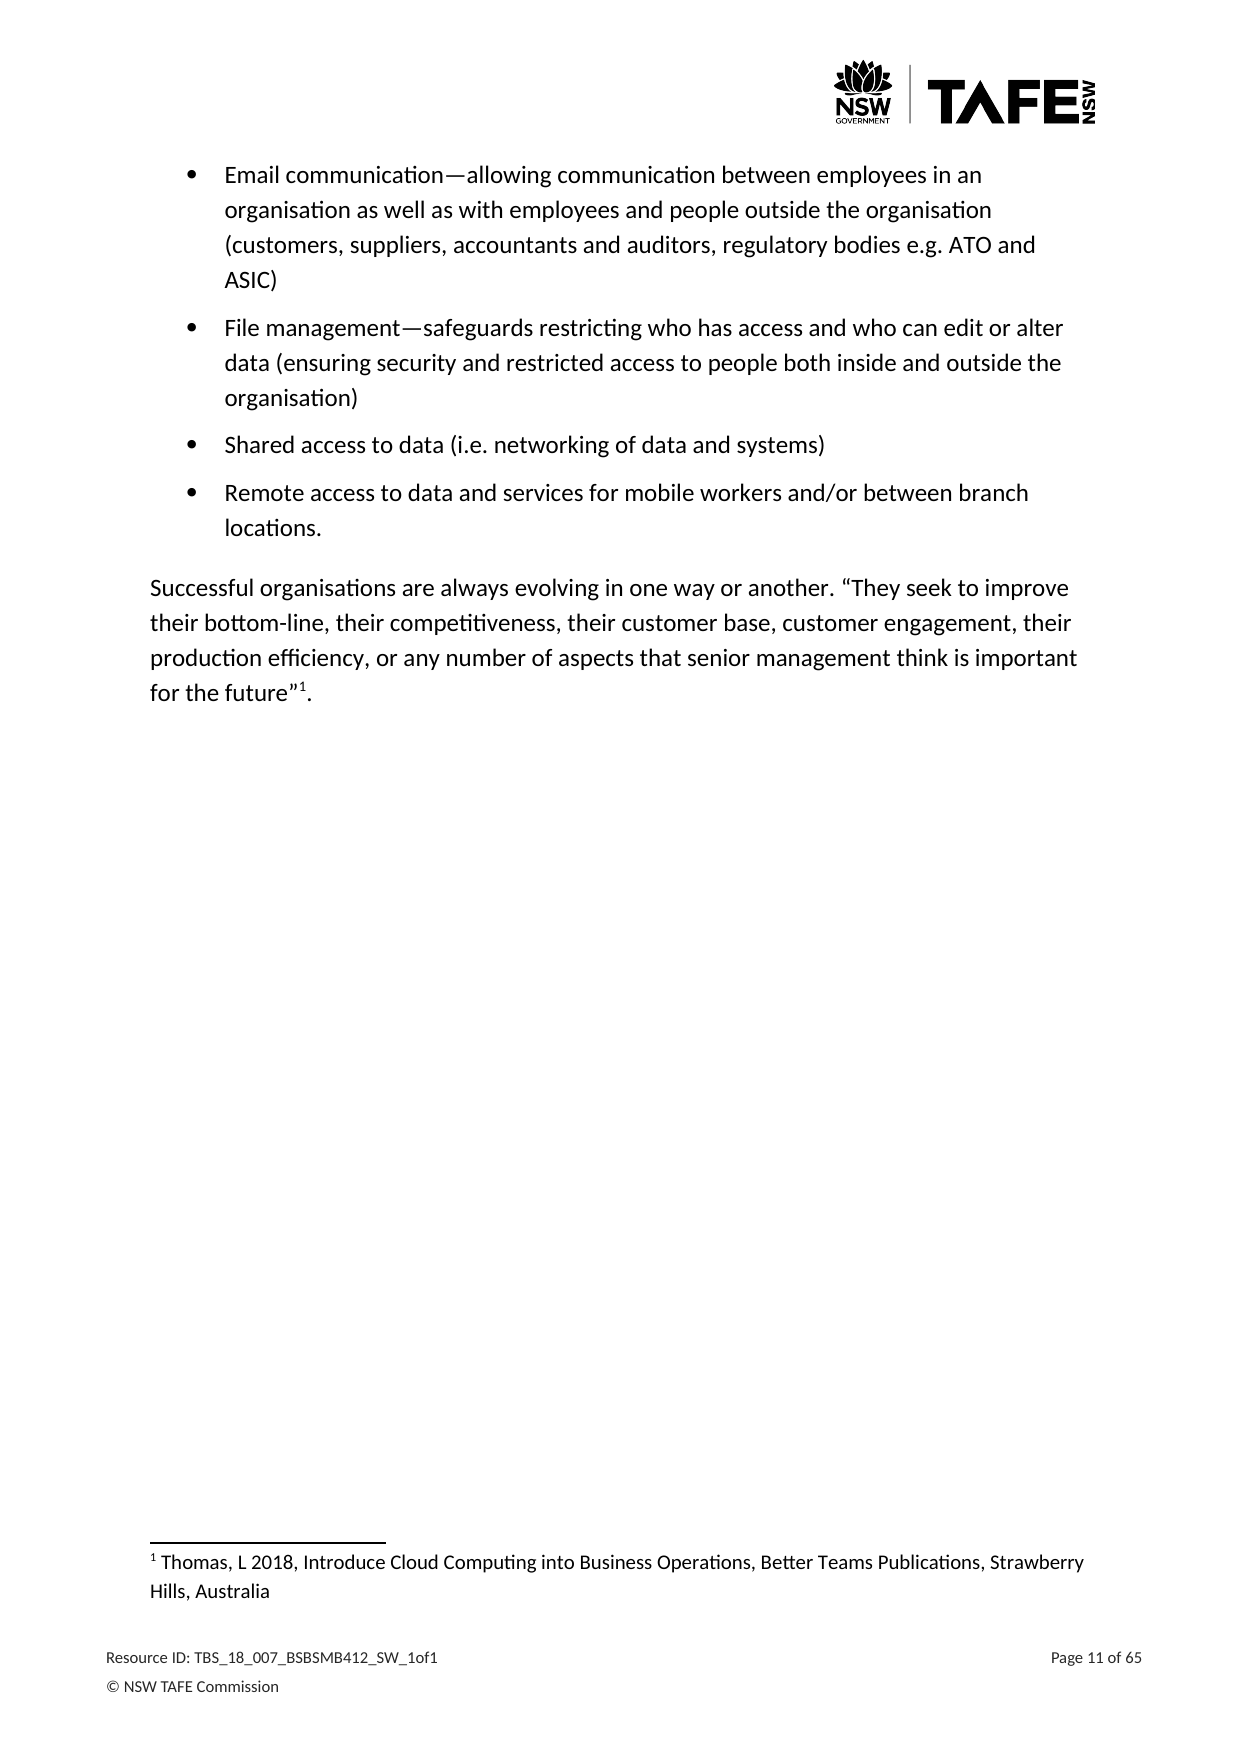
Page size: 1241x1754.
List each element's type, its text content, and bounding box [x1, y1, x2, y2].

list File management—safeguards restricting who has access and who can edit or alter data (ensuring security and restricted access to people both inside and outside the organisation) [187, 312, 1090, 412]
list Shared access to data (i.e. networking of data and systems) [187, 429, 1090, 460]
text Successful organisations are always evolving in one way or another. “They seek to improve their bottom-line, their competitiveness, their customer base, customer engagement, their production efficiency, or any number of aspects that senior management think is important for the future”. [150, 572, 1090, 707]
list Remote access to data and services for mobile workers and/or between branch locations. [187, 477, 1090, 542]
list Email communication—allowing communication between employees in an organisation as well as with employees and people outside the organisation (customers, suppliers, accountants and auditors, regulatory bodies e.g. ATO and ASIC) [187, 159, 1090, 295]
picture [834, 59, 1095, 125]
